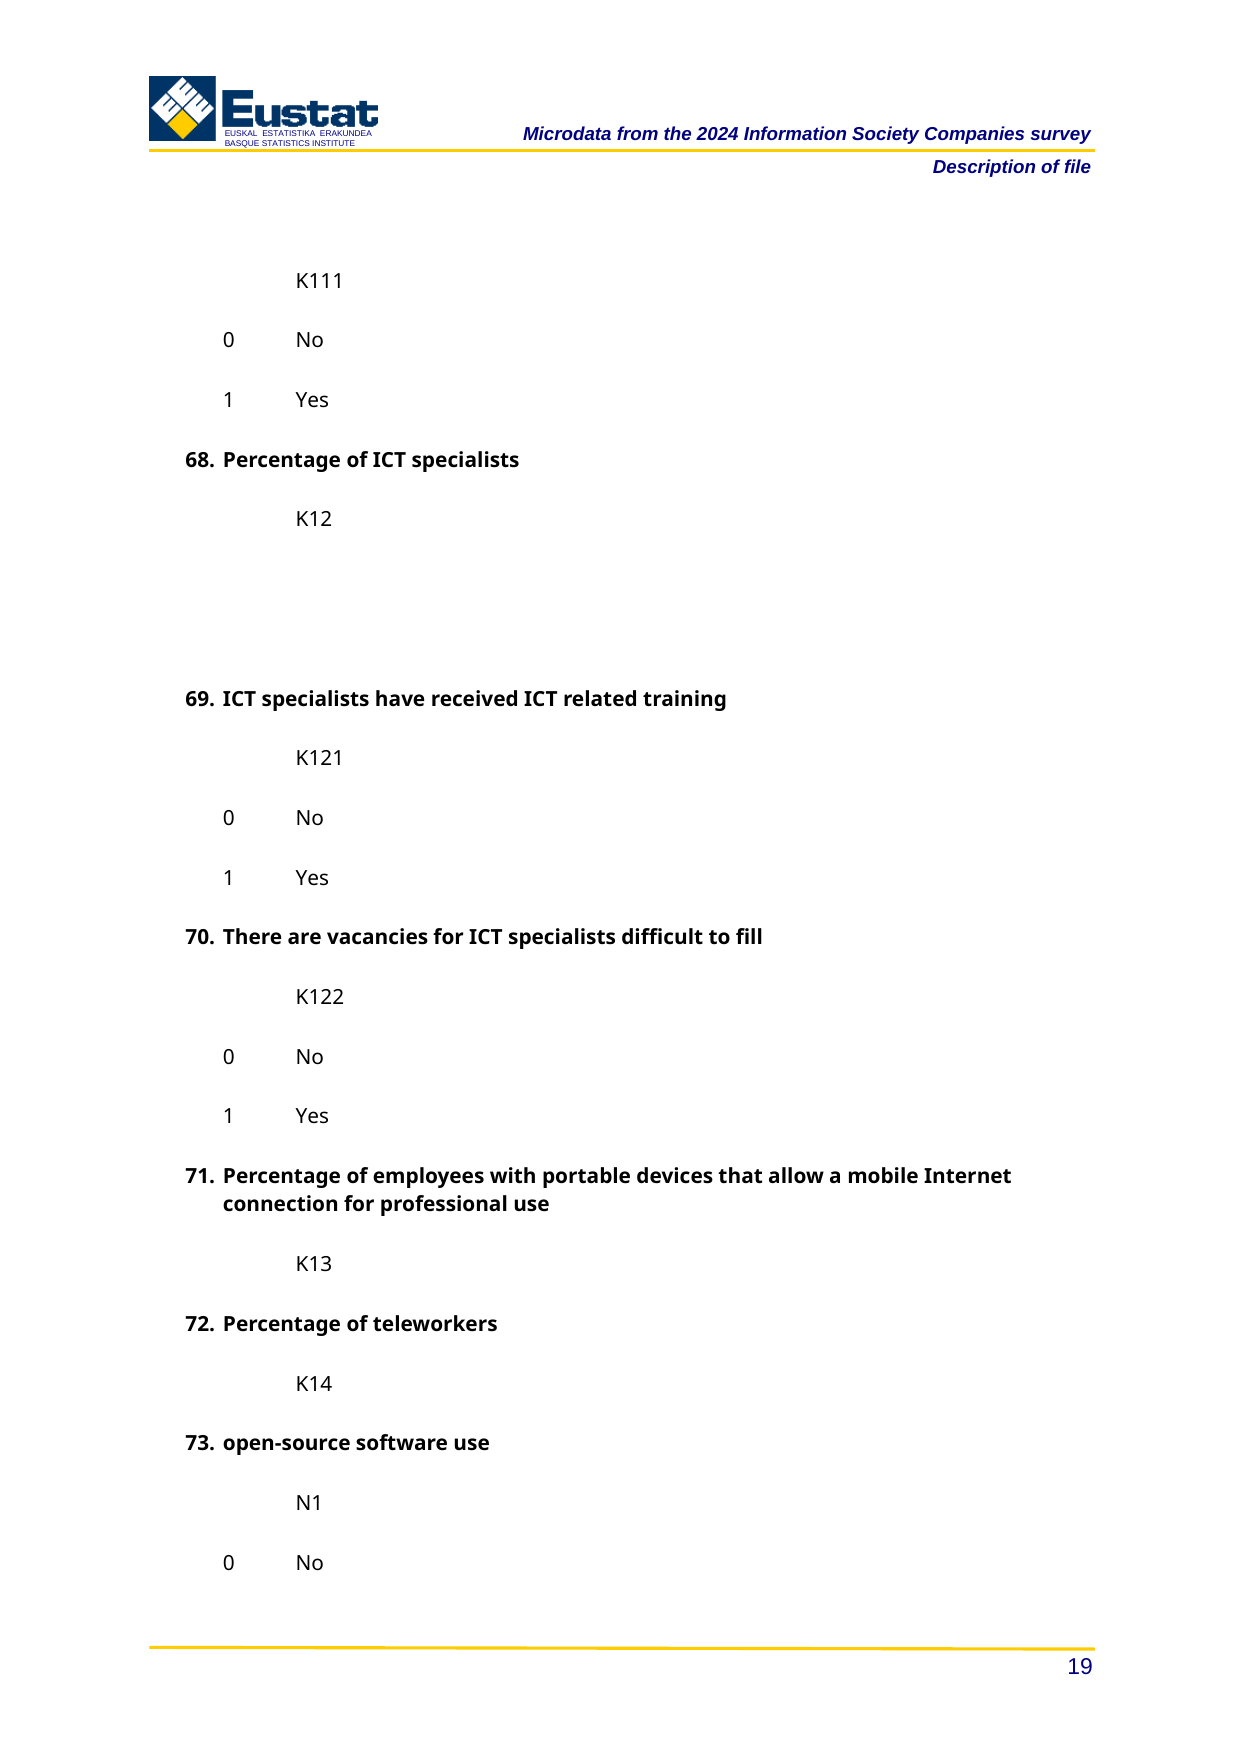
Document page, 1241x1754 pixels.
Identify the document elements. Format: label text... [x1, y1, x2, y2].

list K122 [223, 982, 1092, 1011]
list open-source software use [185, 1428, 1092, 1457]
list 1 Yes [223, 385, 1092, 414]
list 1 Yes [223, 1101, 1092, 1130]
list Percentage of employees with portable devices that allow a mobile Internet connection for professional use [185, 1161, 1092, 1218]
list 1 Yes [223, 863, 1092, 891]
picture [149, 76, 378, 141]
list Percentage of ICT specialists [185, 445, 1092, 473]
list 0 No [223, 326, 1092, 354]
list K13 [223, 1249, 1092, 1278]
list K12 [223, 504, 1092, 533]
list 0 No [223, 1548, 1092, 1576]
list N1 [223, 1488, 1092, 1516]
list 0 No [223, 1042, 1092, 1070]
list K121 [223, 743, 1092, 772]
list 0 No [223, 803, 1092, 831]
list Percentage of teleworkers [185, 1309, 1092, 1337]
list There are vacancies for ICT specialists difficult to fill [185, 922, 1092, 951]
list K14 [223, 1369, 1092, 1397]
list K111 [223, 266, 1092, 294]
list ICT specialists have received ICT related training [185, 684, 1092, 712]
